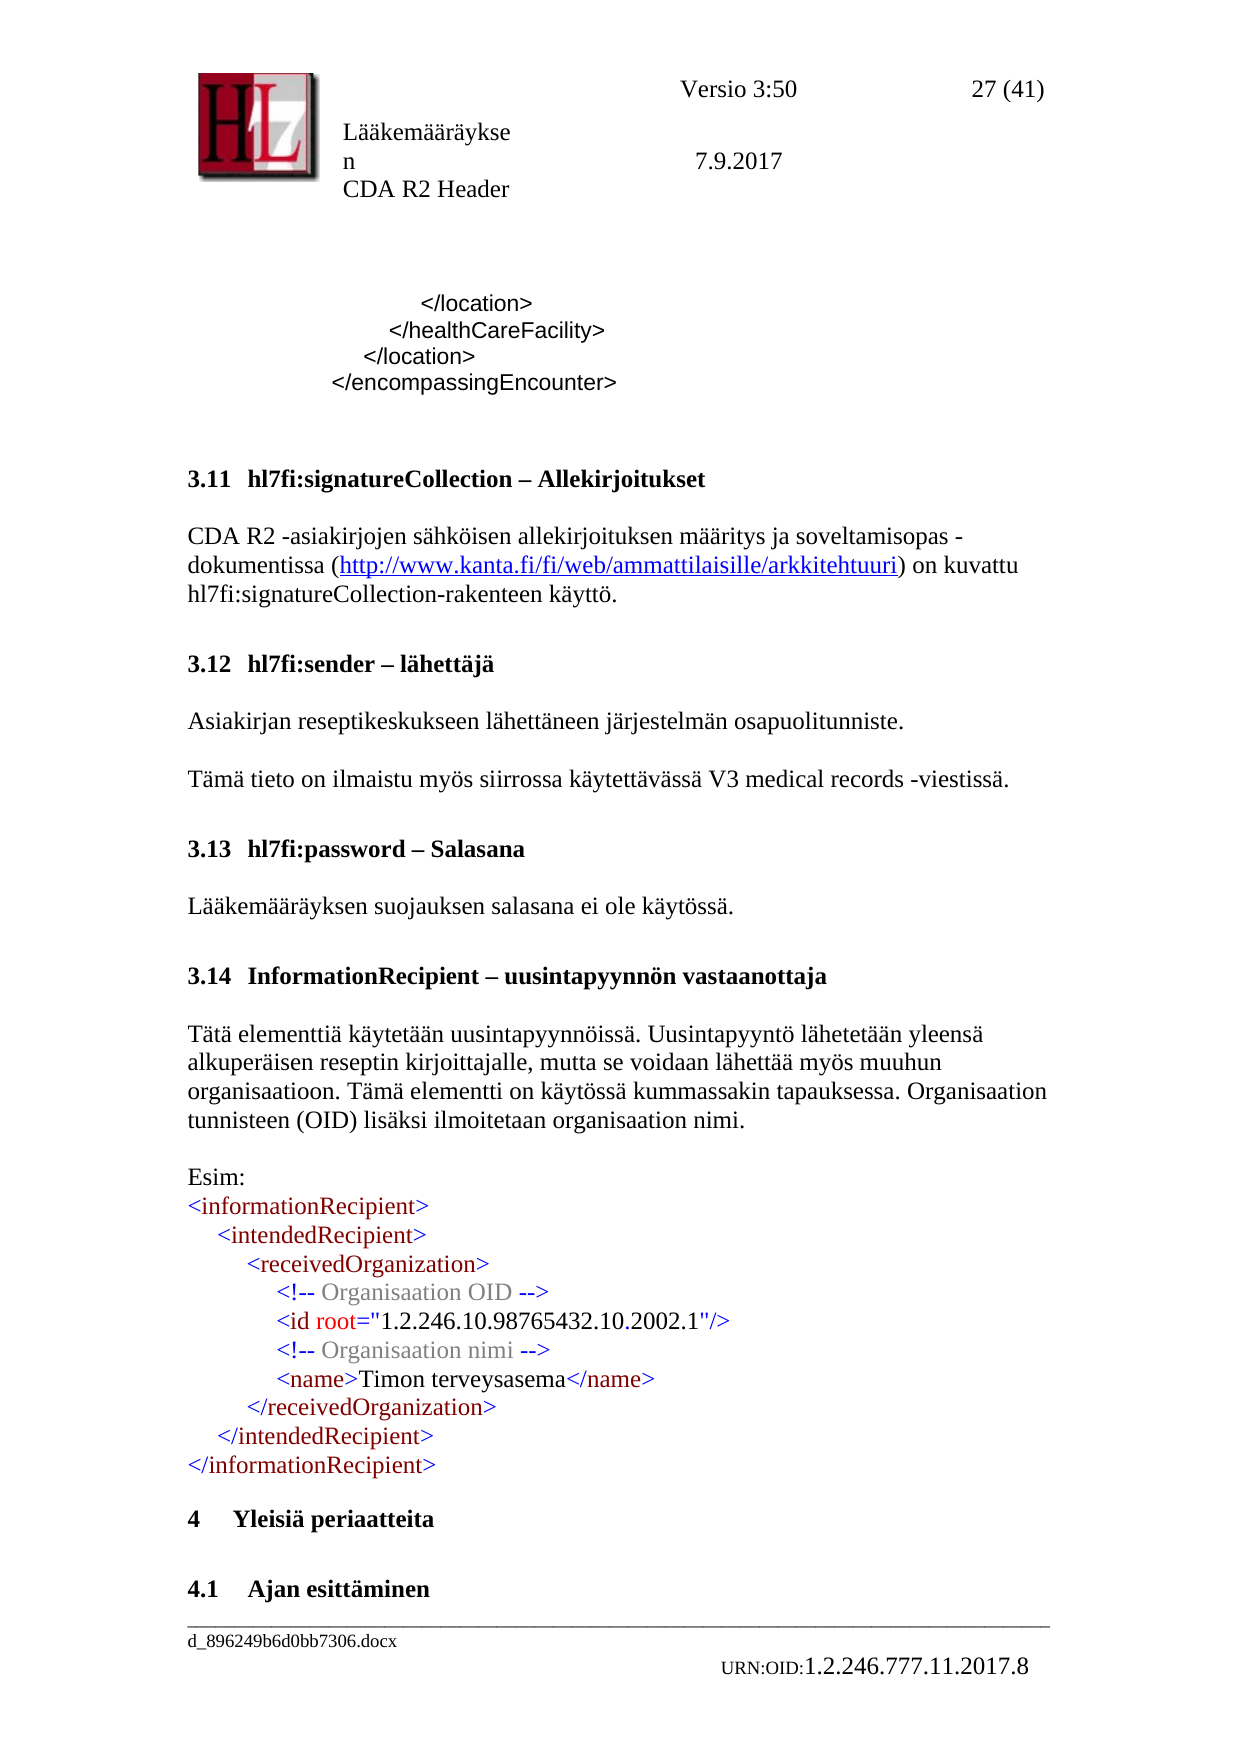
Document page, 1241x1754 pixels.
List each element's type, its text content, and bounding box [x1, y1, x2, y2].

text Asiakirjan reseptikeskukseen lähettäneen järjestelmän osapuolitunniste. [187, 706, 1053, 735]
text <intendedRecipient> [187, 1220, 1053, 1249]
text Esim: [187, 1162, 1053, 1191]
text </receivedOrganization> [187, 1392, 1053, 1421]
text CDA R2 -asiakirjojen sähköisen allekirjoituksen määritys ja soveltamisopas -dokumentissa (http://www.kanta.fi/fi/web/ammattilaisille/arkkitehtuuri) on kuvattu hl7fi:signatureCollection-rakenteen käyttö. [339, 521, 1053, 607]
text <!-- Organisaation nimi --> [187, 1335, 1053, 1364]
text Lääkemääräyksen suojauksen salasana ei ole käytössä. [187, 891, 1053, 920]
text <informationRecipient> [187, 1191, 1053, 1220]
subtitle hl7fi:sender – lähettäjä [187, 649, 1053, 677]
text </intendedRecipient> [187, 1421, 1053, 1450]
subtitle Yleisiä periaatteita [187, 1504, 1053, 1532]
subtitle hl7fi:password – Salasana [187, 834, 1053, 862]
text </informationRecipient> [187, 1450, 1053, 1479]
text <receivedOrganization> [187, 1249, 1053, 1277]
text <name>Timon terveysasema</name> [187, 1364, 1053, 1392]
subtitle InformationRecipient – uusintapyynnön vastaanottaja [187, 961, 1053, 990]
text Tämä tieto on ilmaistu myös siirrossa käytettävässä V3 medical records -viestissä. [187, 764, 1053, 792]
subtitle hl7fi:signatureCollection – Allekirjoitukset [187, 464, 1053, 492]
text <id root="1.2.246.10.98765432.10.2002.1"/> [187, 1306, 1053, 1335]
picture [198, 73, 321, 182]
subtitle Ajan esittäminen [187, 1574, 1053, 1602]
text <!-- Organisaation OID --> [187, 1277, 1053, 1306]
text Tätä elementtiä käytetään uusintapyynnöissä. Uusintapyyntö lähetetään yleensä alkuperäisen reseptin kirjoittajalle, mutta se voidaan lähettää myös muuhun organisaatioon. Tämä elementti on käytössä kummassakin tapauksessa. Organisaation tunnisteen (OID) lisäksi ilmoitetaan organisaation nimi. [187, 1019, 1053, 1134]
